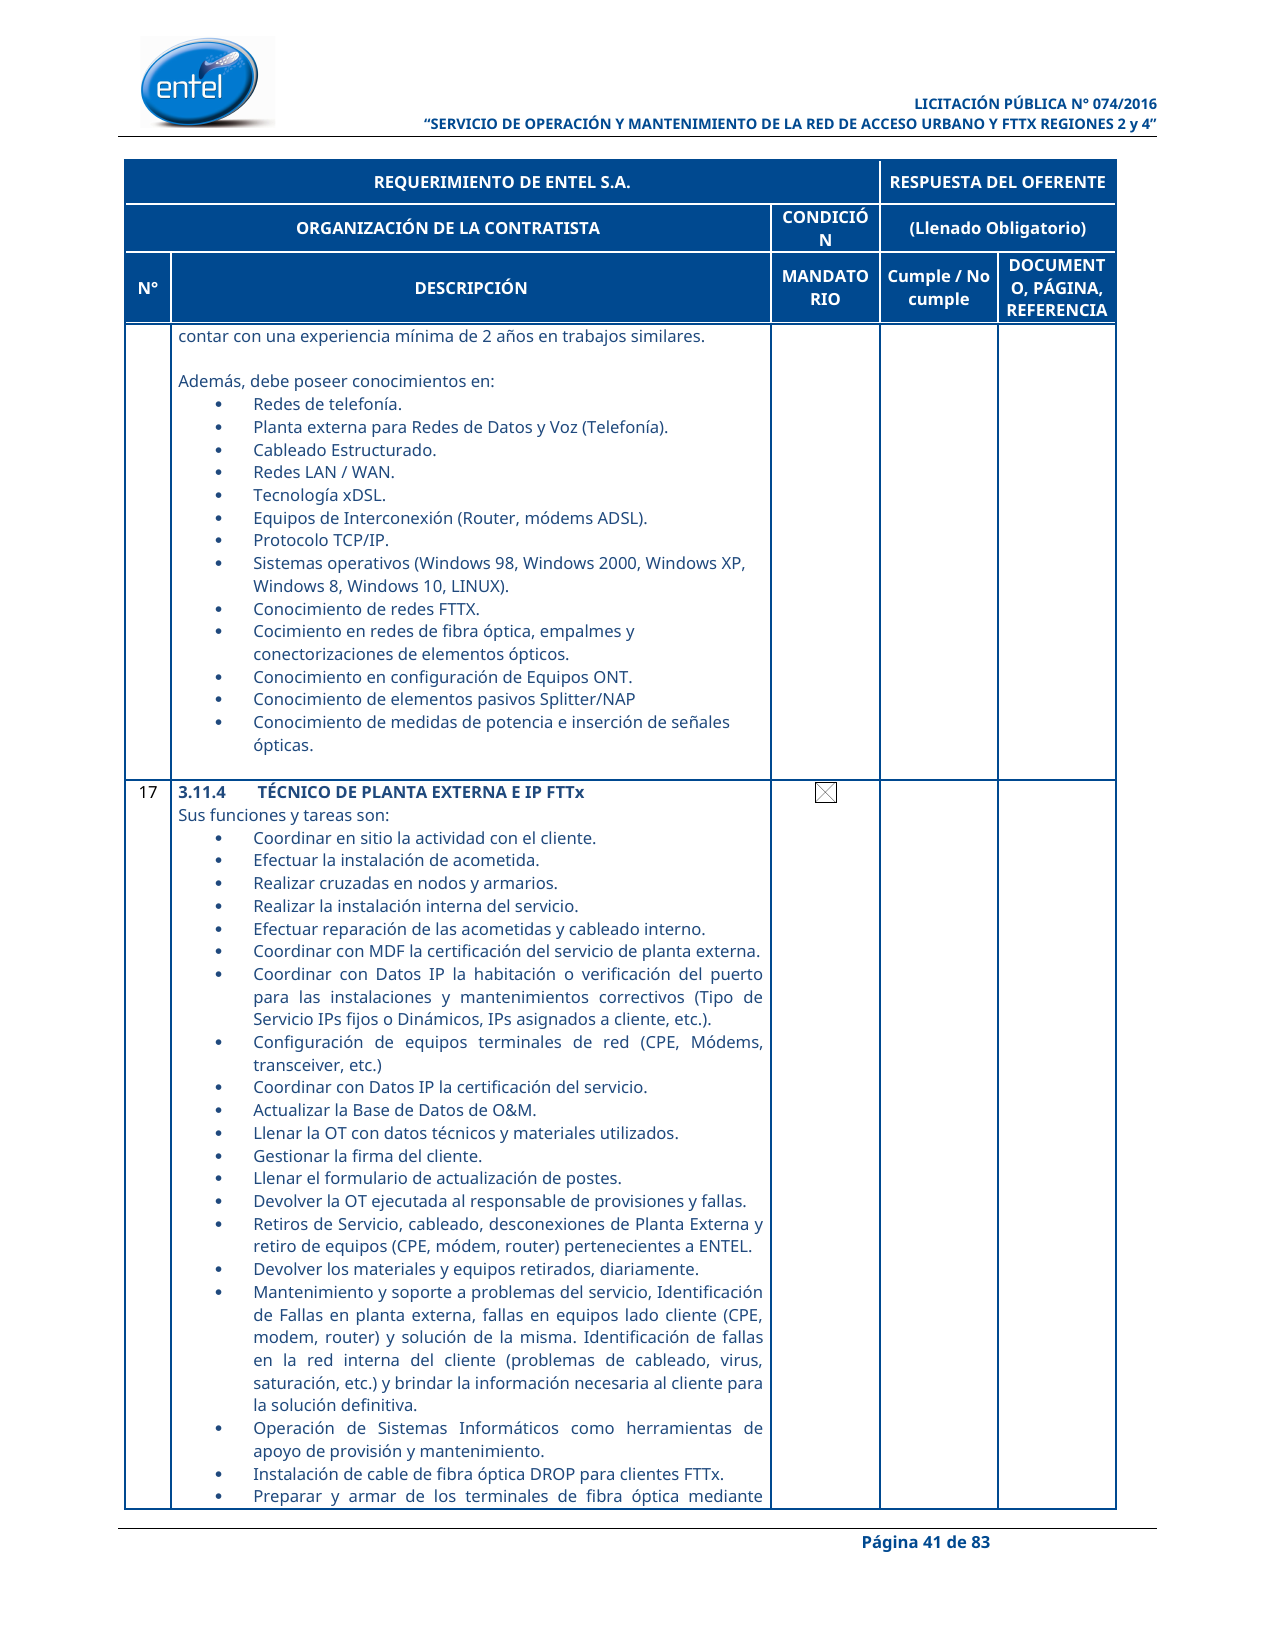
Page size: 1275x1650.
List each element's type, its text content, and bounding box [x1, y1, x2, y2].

table_cell ORGANIZACIÓN DE LA CONTRATISTA [126, 205, 770, 251]
table_cell [772, 781, 879, 1507]
table_cell Cumple / No cumple [881, 253, 997, 322]
table_header RESPUESTA DEL OFERENTE [881, 161, 1115, 203]
table_cell DOCUMENTO, PÁGINA, REFERENCIA [999, 253, 1115, 322]
table_cell 16 [126, 325, 170, 779]
table_cell 17 [126, 781, 170, 1507]
table_cell [881, 781, 997, 1507]
table_cell CONDICIÓN [772, 205, 879, 251]
table_cell [772, 325, 879, 779]
table_header REQUERIMIENTO DE ENTEL S.A. [126, 161, 879, 203]
table_cell N° [126, 253, 170, 322]
picture [140, 36, 276, 128]
table_cell DESCRIPCIÓN [172, 253, 770, 322]
table_cell (Llenado Obligatorio) [881, 205, 1115, 251]
table_cell [999, 781, 1115, 1507]
table_cell [881, 325, 997, 779]
table_cell MANDATORIO [772, 253, 879, 322]
table_cell [999, 325, 1115, 779]
